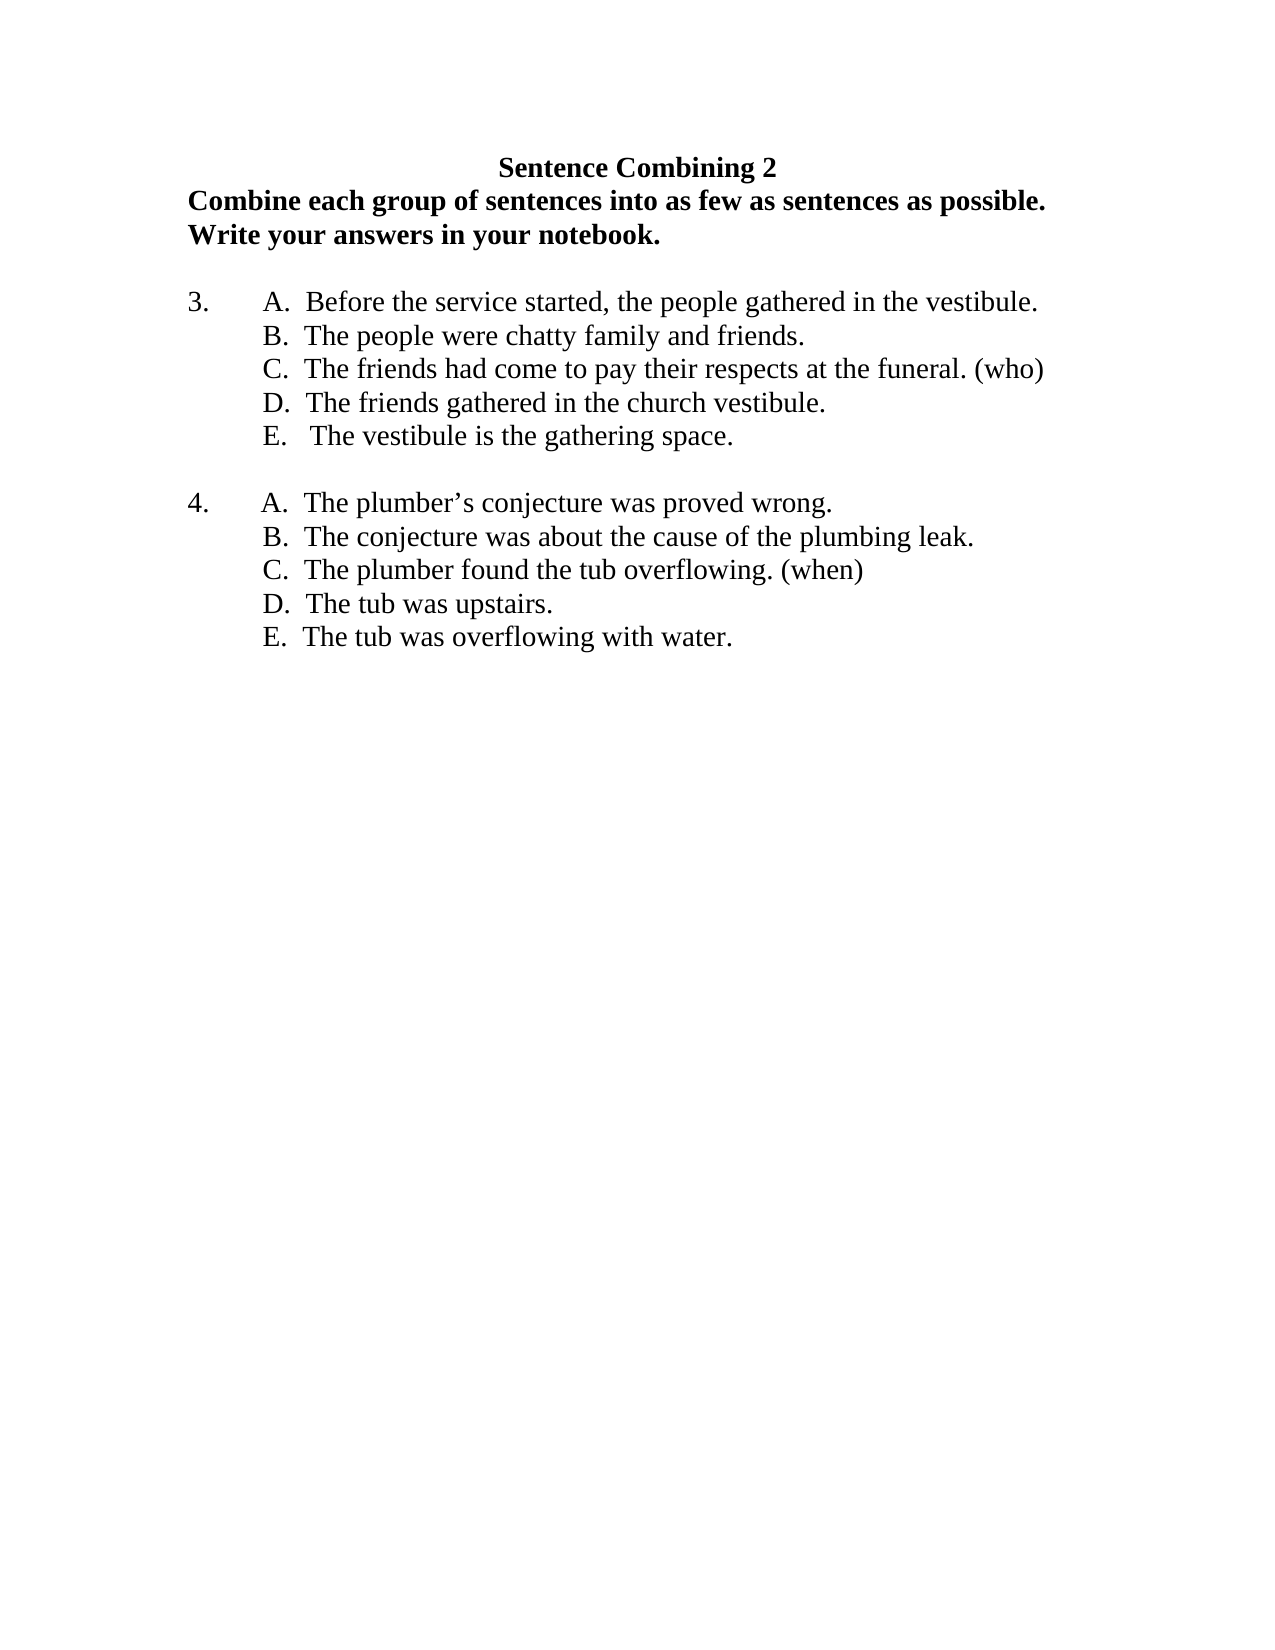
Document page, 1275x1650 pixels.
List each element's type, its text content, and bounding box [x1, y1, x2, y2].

text D. The tub was upstairs. [225, 586, 1087, 619]
text C. The friends had come to pay their respects at the funeral. (who) [187, 351, 1087, 385]
text 4. A. The plumber’s conjecture was proved wrong. [187, 485, 1087, 519]
text D. The friends gathered in the church vestibule. [187, 385, 1087, 418]
text B. The people were chatty family and friends. [187, 318, 1087, 351]
text Sentence Combining 2 [187, 150, 1087, 183]
text C. The plumber found the tub overflowing. (when) [225, 552, 1087, 586]
text B. The conjecture was about the cause of the plumbing leak. [225, 519, 1087, 552]
text 3. A. Before the service started, the people gathered in the vestibule. [187, 284, 1087, 318]
text Combine each group of sentences into as few as sentences as possible. Write your answers in your notebook. [187, 183, 1087, 251]
text E. The vestibule is the gathering space. [187, 418, 1087, 452]
text E. The tub was overflowing with water. [225, 619, 1087, 653]
